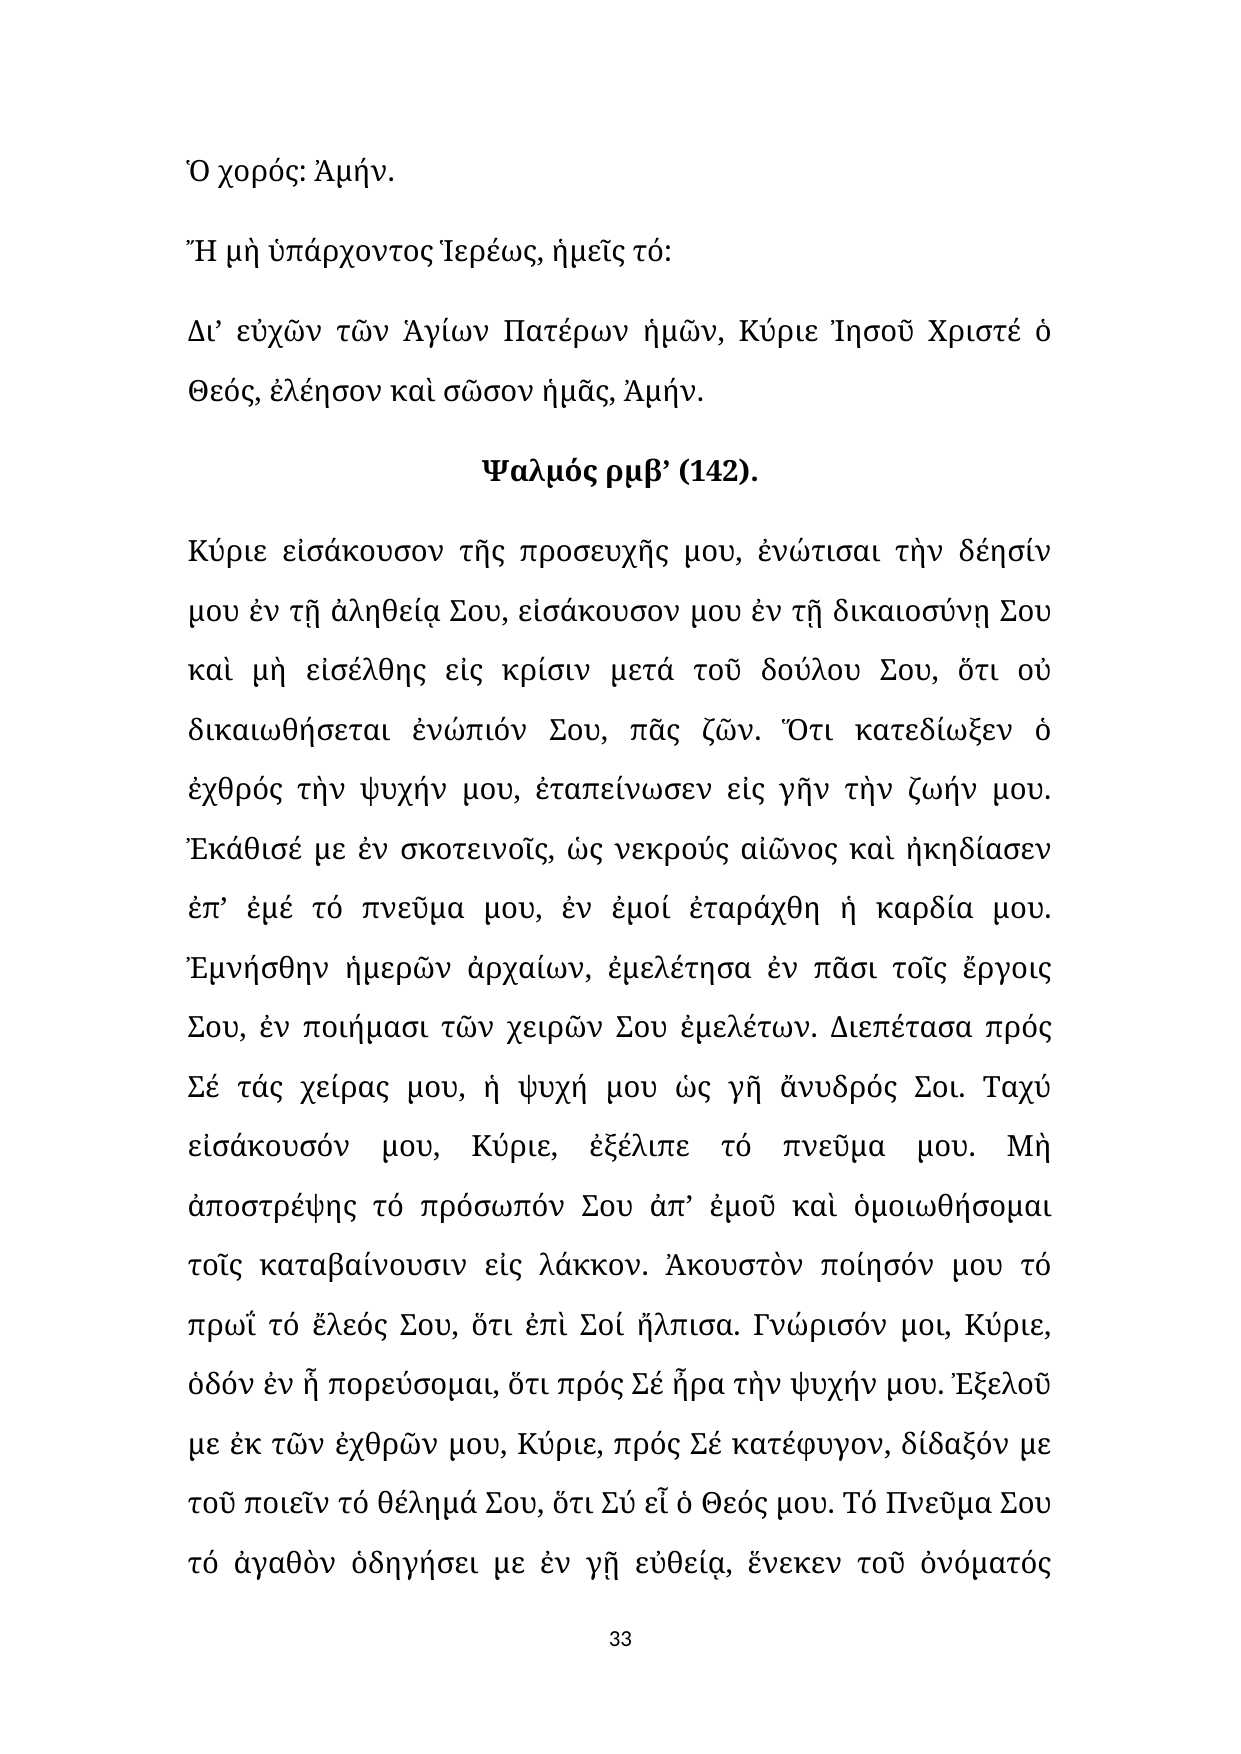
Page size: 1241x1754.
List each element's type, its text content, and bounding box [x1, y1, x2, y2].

text Δι’ εὐχῶν τῶν Ἁγίων Πατέρων ἡμῶν, Κύριε Ἰησοῦ Χριστέ ὁ Θεός, ἐλέησον καὶ σῶσον ἡμᾶς, Ἀμήν. [187, 311, 1053, 410]
text Ὁ χορός: Ἀμήν. [187, 150, 1053, 190]
text Ψαλμός ρμβ’ (142). [187, 450, 1053, 490]
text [187, 531, 1053, 1582]
text Ἤ μὴ ὑπάρχοντος Ἱερέως, ἡμεῖς τό: [187, 230, 1053, 270]
